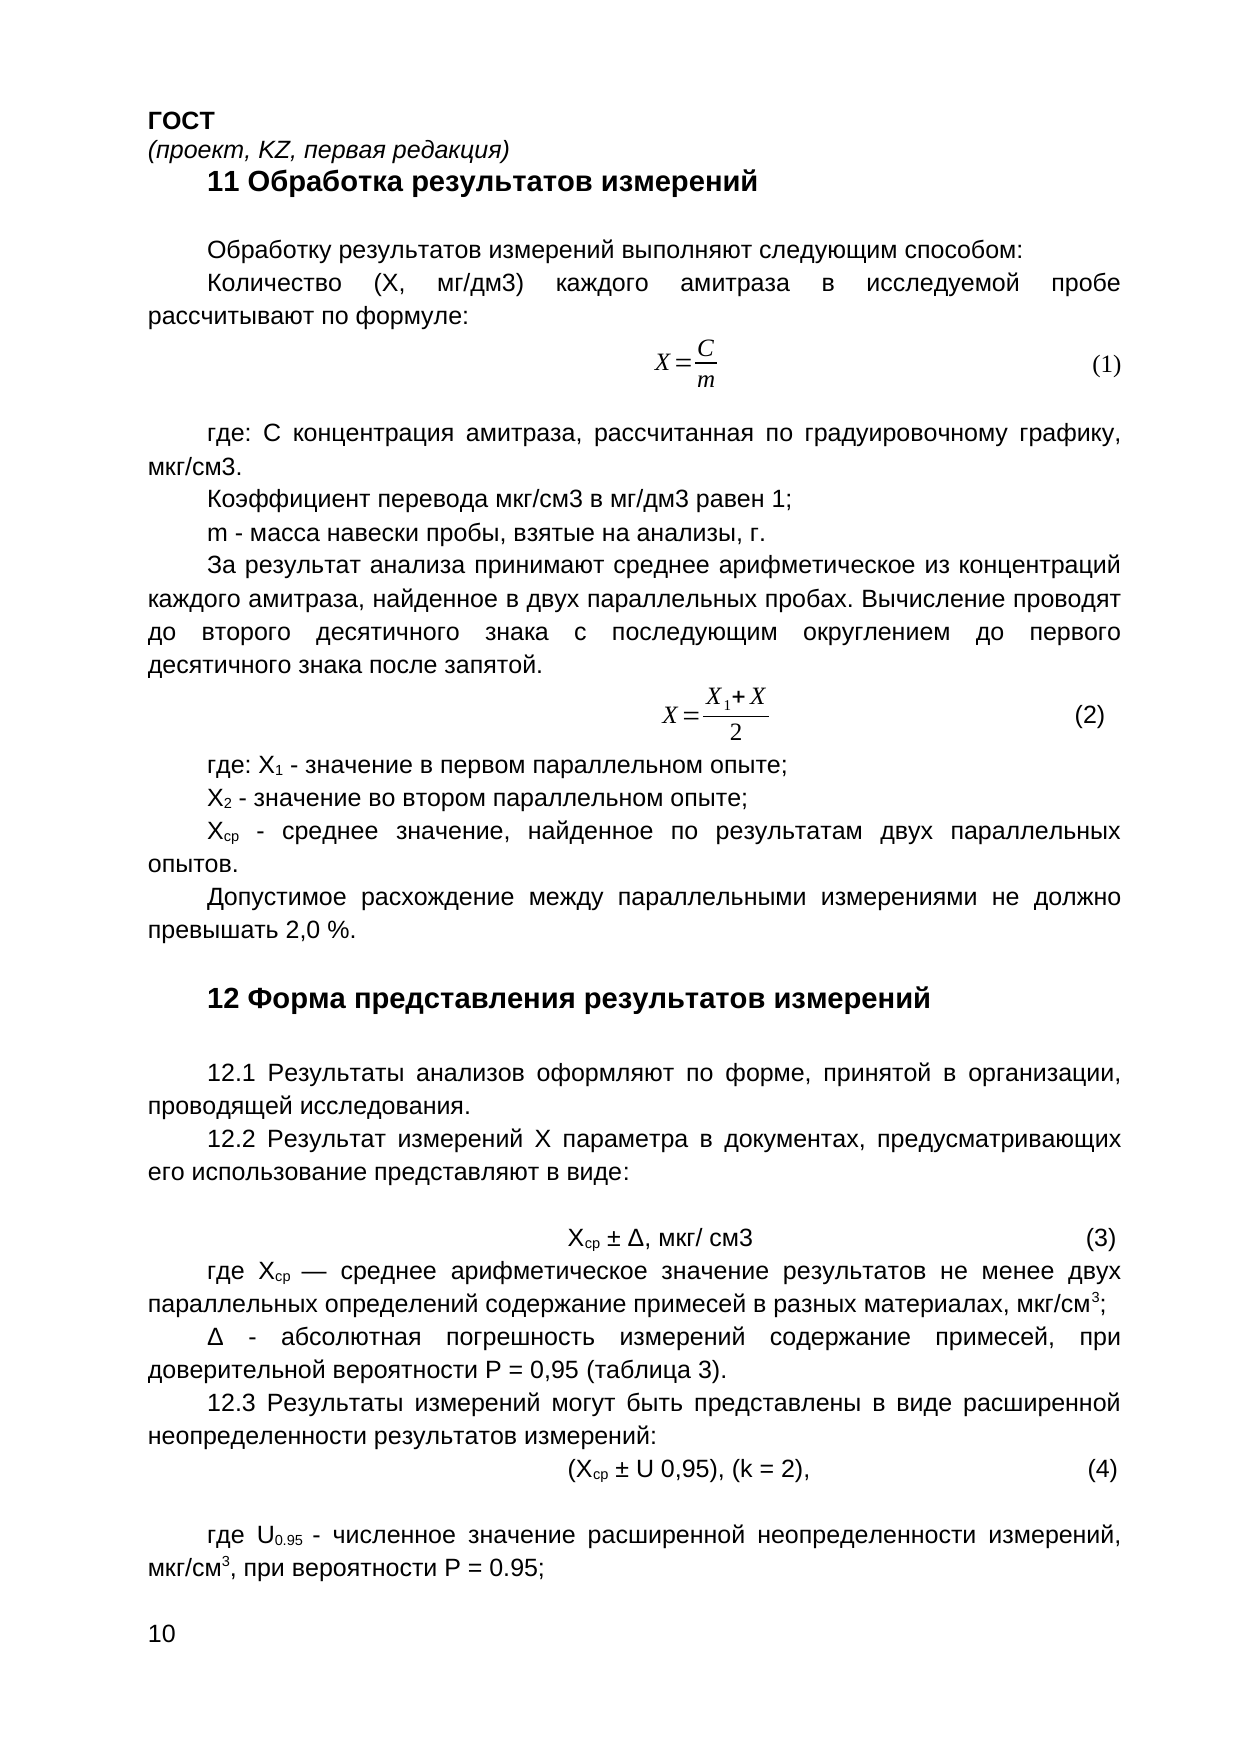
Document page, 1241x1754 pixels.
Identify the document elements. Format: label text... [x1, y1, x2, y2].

text где: С концентрация амитраза, рассчитанная по градуировочному графику, мкг/см3. [148, 418, 1122, 480]
text 12.1 Результаты анализов оформляют по форме, принятой в организации, проводящей исследования. [148, 1058, 1122, 1119]
text 12.3 Результаты измерений могут быть представлены в виде расширенной неопределенности результатов измерений: [148, 1388, 1122, 1450]
text где U0.95 - численное значение расширенной неопределенности измерений, мкг/см3, при вероятности Р = 0.95; [148, 1520, 1122, 1582]
text Хср ± Δ, мкг/ см3 (3) [148, 1223, 1122, 1252]
text Допустимое расхождение между параллельными измерениями не должно превышать 2,0 %. [148, 882, 1122, 943]
text Количество (X, мг/дм3) каждого амитраза в исследуемой пробе рассчитывают по формуле: [148, 268, 1122, 330]
text Хcр - среднее значение, найденное по результатам двух параллельных опытов. [148, 816, 1122, 877]
text где Хср — среднее арифметическое значение результатов не менее двух параллельных определений содержание примесей в разных материалах, мкг/см3; [148, 1256, 1122, 1318]
text (1) [148, 334, 1122, 393]
text где: X1 - значение в первом параллельном опыте; [148, 749, 1122, 778]
text За результат анализа принимают среднее арифметическое из концентраций каждого амитраза, найденное в двух параллельных пробах. Вычисление проводят до второго десятичного знака с последующим округлением до первого десятичного знака после запятой. [148, 551, 1122, 678]
text Коэффициент перевода мкг/см3 в мг/дм3 равен 1; [148, 484, 1122, 513]
text m - масса навески пробы, взятые на анализы, г. [148, 517, 1122, 546]
text Обработку результатов измерений выполняют следующим способом: [148, 235, 1122, 264]
text 12 Форма представления результатов измерений [148, 981, 1122, 1014]
text 12.2 Результат измерений X параметра в документах, предусматривающих его использование представляют в виде: [148, 1124, 1122, 1186]
text Δ - абсолютная погрешность измерений содержание примесей, при доверительной вероятности Р = 0,95 (таблица 3). [148, 1322, 1122, 1384]
text (2) [148, 683, 1122, 745]
text (Хср ± U 0,95), (k = 2), (4) [148, 1454, 1122, 1483]
text Х2 - значение во втором параллельном опыте; [148, 783, 1122, 811]
text 11 Обработка результатов измерений [148, 164, 1122, 197]
